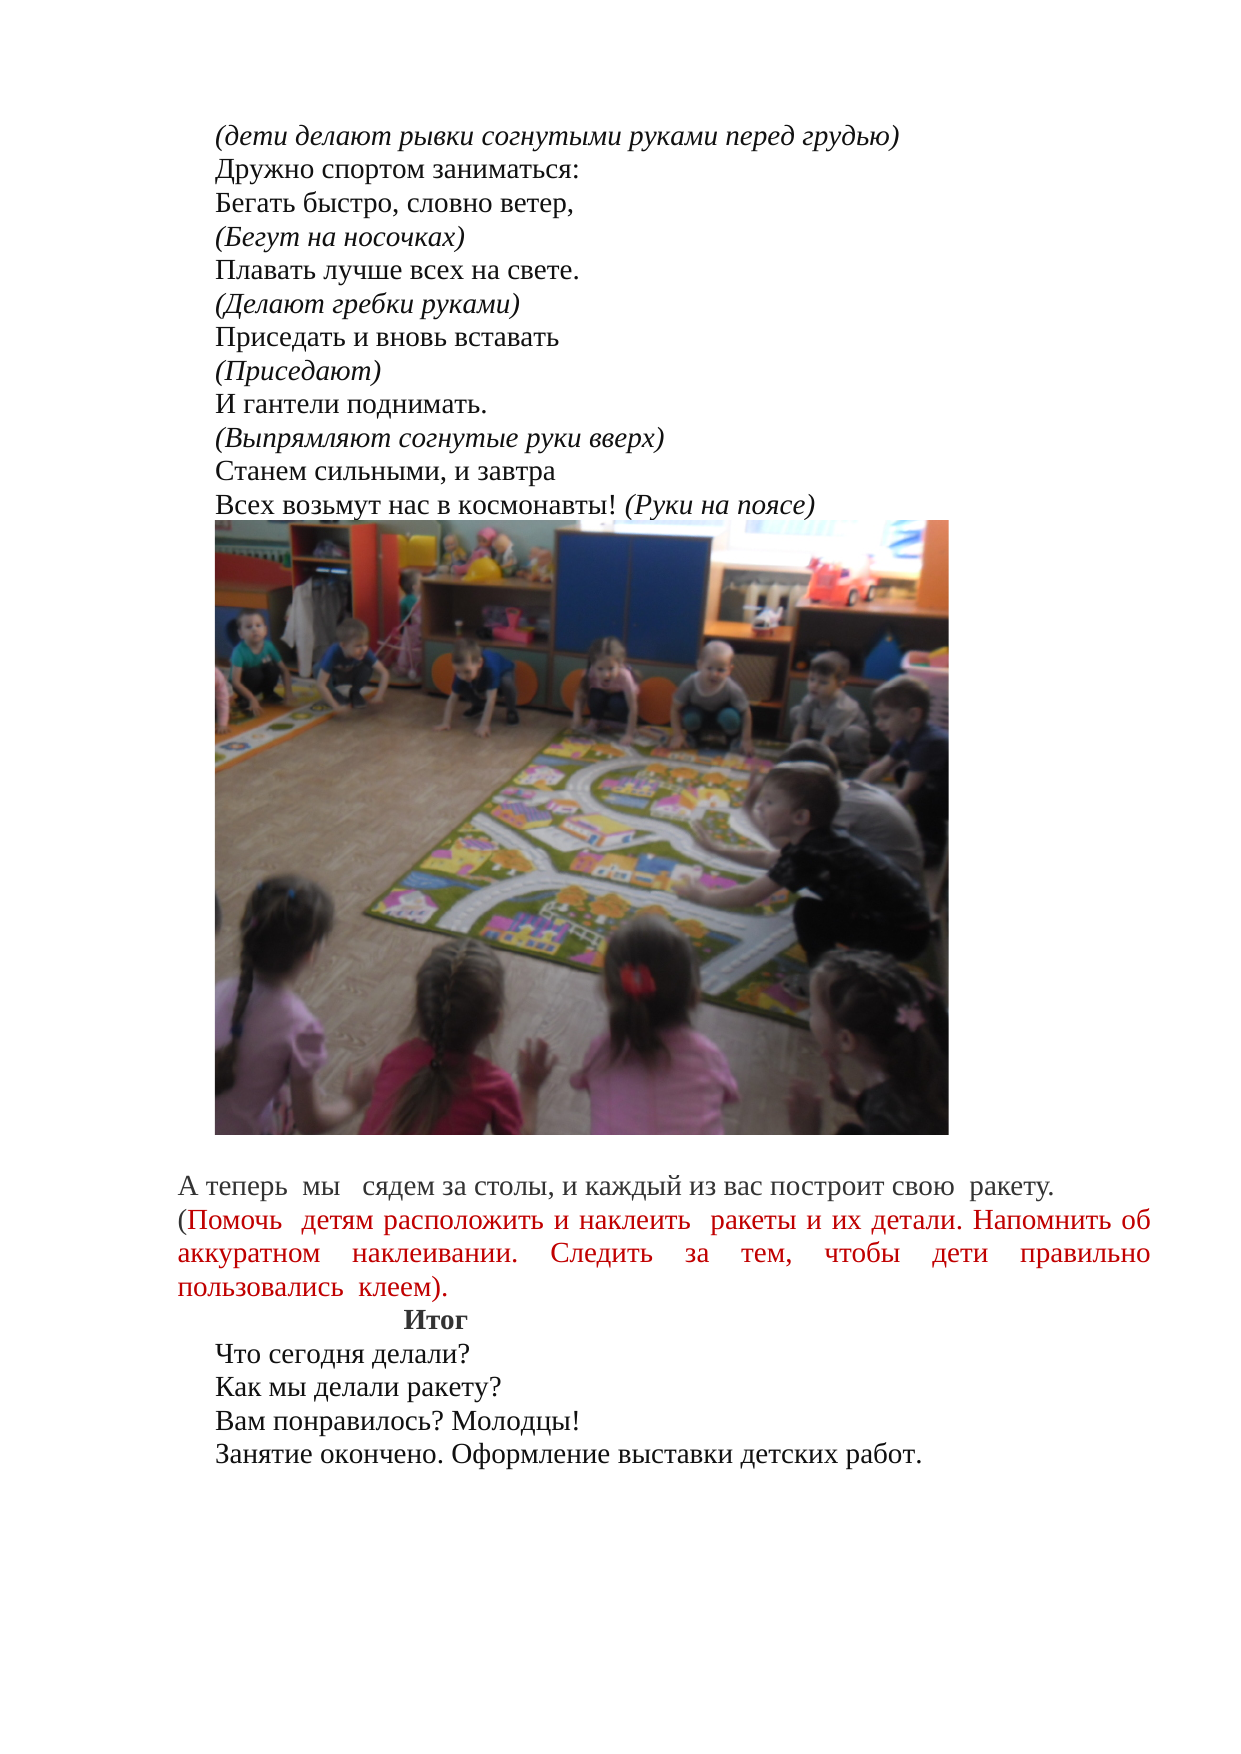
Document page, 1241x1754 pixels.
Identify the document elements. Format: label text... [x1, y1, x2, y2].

text (Делают гребки руками) [177, 286, 1152, 319]
text (Помочь детям расположить и наклеить ракеты и их детали. Напомнить об аккуратном наклеивании. Следить за тем, чтобы дети правильно пользовались клеем). [177, 1202, 1152, 1302]
text Что сегодня делали? [177, 1336, 1152, 1369]
text (дети делают рывки согнутыми руками перед грудью) [177, 118, 1152, 152]
text Как мы делали ракету? [177, 1369, 1152, 1403]
text Станем сильными, и завтра [177, 453, 1152, 487]
text Бегать быстро, словно ветер, [177, 185, 1152, 219]
text Всех возьмут нас в космонавты! (Руки на поясе) [177, 487, 1152, 521]
text Приседать и вновь вставать [177, 319, 1152, 353]
text Плавать лучше всех на свете. [177, 252, 1152, 286]
text (Бегут на носочках) [177, 219, 1152, 252]
text Итог [177, 1302, 1152, 1336]
text (Выпрямляют согнутые руки вверх) [177, 420, 1152, 453]
text Дружно спортом заниматься: [177, 152, 1152, 185]
text (Приседают) [177, 353, 1152, 386]
text А теперь мы сядем за столы, и каждый из вас построит свою ракету. [177, 1168, 1152, 1202]
text Занятие окончено. Оформление выставки детских работ. [177, 1437, 1152, 1470]
text Вам понравилось? Молодцы! [177, 1403, 1152, 1437]
text И гантели поднимать. [177, 386, 1152, 420]
picture [214, 520, 949, 1135]
